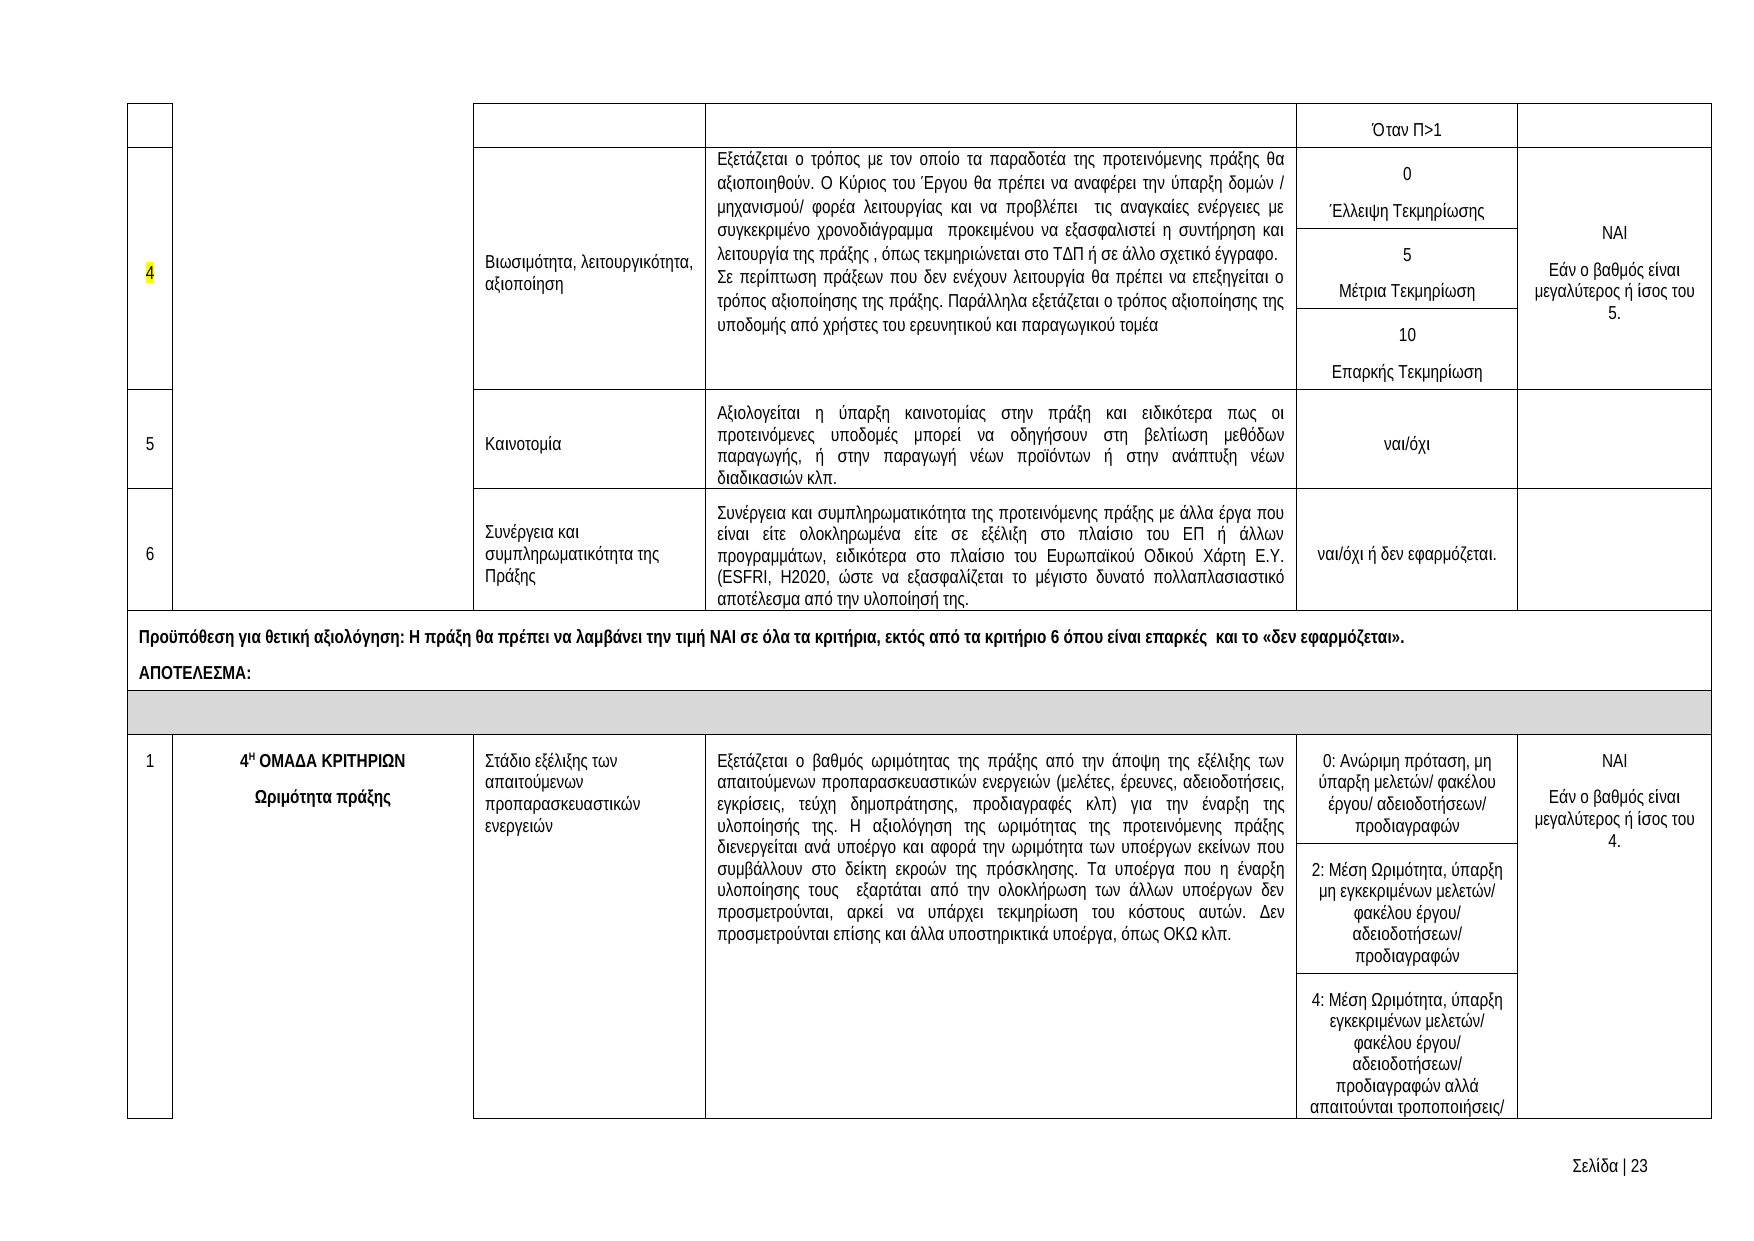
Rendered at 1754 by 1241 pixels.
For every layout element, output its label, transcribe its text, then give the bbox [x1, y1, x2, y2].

table_cell ΝΑΙ Εάν ο βαθμός είναι μεγαλύτερος ή ίσος του 4. [1518, 735, 1711, 1118]
table_cell Εξετάζεται ο βαθμός ωριμότητας της πράξης από την άποψη της εξέλιξης των απαιτούμενων προπαρασκευαστικών ενεργειών (μελέτες, έρευνες, αδειοδοτήσεις, εγκρίσεις, τεύχη δημοπράτησης, προδιαγραφές κλπ) για την έναρξη της υλοποίησής της. Η αξιολόγηση της ωριμότητας της προτεινόμενης πράξης διενεργείται ανά υποέργο και αφορά την ωριμότητα των υποέργων εκείνων που συμβάλλουν στο δείκτη εκροών της πρόσκλησης. Τα υποέργα που η έναρξη υλοποίησης τους εξαρτάται από την ολοκλήρωση των άλλων υποέργων δεν προσμετρούνται, αρκεί να υπάρχει τεκμηρίωση του κόστους αυτών. Δεν προσμετρούνται επίσης και άλλα υποστηρικτικά υποέργα, όπως ΟΚΩ κλπ. [706, 735, 1296, 1118]
table_cell 0: Ανώριμη πρόταση, μη ύπαρξη μελετών/ φακέλου έργου/ αδειοδοτήσεων/ προδιαγραφών [1297, 735, 1517, 842]
table_cell Συνέργεια και συμπληρωματικότητα της Πράξης [474, 489, 705, 609]
table_cell Αξιολογείται η ύπαρξη καινοτομίας στην πράξη και ειδικότερα πως οι προτεινόμενες υποδομές μπορεί να οδηγήσουν στη βελτίωση μεθόδων παραγωγής, ή στην παραγωγή νέων προϊόντων ή στην ανάπτυξη νέων διαδικασιών κλπ. [706, 390, 1296, 488]
table_cell ναι/όχι ή δεν εφαρμόζεται. [1297, 489, 1517, 609]
table_cell 4Η ΟΜΑΔΑ ΚΡΙΤΗΡΙΩΝ Ωριμότητα πράξης [173, 735, 473, 1118]
table_cell Συνέργεια και συμπληρωματικότητα της προτεινόμενης πράξης με άλλα έργα που είναι είτε ολοκληρωμένα είτε σε εξέλιξη στο πλαίσιο του ΕΠ ή άλλων προγραμμάτων, ειδικότερα στο πλαίσιο του Ευρωπαϊκού Οδικού Χάρτη Ε.Υ. (ESFRI, H2020, ώστε να εξασφαλίζεται το μέγιστο δυνατό πολλαπλασιαστικό αποτέλεσμα από την υλοποίησή της. [706, 489, 1296, 609]
table_cell ΝΑΙ Εάν ο βαθμός είναι μεγαλύτερος ή ίσος του 5. [1518, 148, 1711, 388]
table_cell 1 [128, 735, 172, 1118]
table_cell Προϋπόθεση για θετική αξιολόγηση: Η πράξη θα πρέπει να λαμβάνει την τιμή ΝΑΙ σε όλα τα κριτήρια, εκτός από τα κριτήριο 6 όπου είναι επαρκές και το «δεν εφαρμόζεται». ΑΠΟΤΕΛΕΣΜΑ: [128, 611, 1711, 690]
table_cell 10 Όταν Π>1 [1297, 104, 1517, 147]
table_cell 5 Μέτρια Τεκμηρίωση [1297, 229, 1517, 308]
table_cell Βιωσιμότητα, λειτουργικότητα, αξιοποίηση [474, 148, 705, 388]
table_cell Εξετάζεται ο τρόπος με τον οποίο τα παραδοτέα της προτεινόμενης πράξης θα αξιοποιηθούν. Ο Κύριος του Έργου θα πρέπει να αναφέρει την ύπαρξη δομών / μηχανισμού/ φορέα λειτουργίας και να προβλέπει τις αναγκαίες ενέργειες με συγκεκριμένο χρονοδιάγραμμα προκειμένου να εξασφαλιστεί η συντήρηση και λειτουργία της πράξης , όπως τεκμηριώνεται στο ΤΔΠ ή σε άλλο σχετικό έγγραφο. Σε περίπτωση πράξεων που δεν ενέχουν λειτουργία θα πρέπει να επεξηγείται ο τρόπος αξιοποίησης της πράξης. Παράλληλα εξετάζεται ο τρόπος αξιοποίησης της υποδομής από χρήστες του ερευνητικού και παραγωγικού τομέα [706, 148, 1296, 388]
table_cell 5 [128, 390, 172, 488]
table_cell 4 [128, 148, 172, 388]
table_cell 10 Επαρκής Τεκμηρίωση [1297, 309, 1517, 388]
table_cell 0 Έλλειψη Τεκμηρίωσης [1297, 148, 1517, 228]
table_cell [1518, 489, 1711, 609]
table_cell 6 [128, 489, 172, 609]
table_cell Στάδιο εξέλιξης των απαιτούμενων προπαρασκευαστικών ενεργειών [474, 735, 705, 1118]
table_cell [1297, 974, 1517, 1118]
table_cell [1518, 390, 1711, 488]
table_cell 2: Μέση Ωριμότητα, ύπαρξη μη εγκεκριμένων μελετών/ φακέλου έργου/ αδειοδοτήσεων/ προδιαγραφών [1297, 844, 1517, 972]
table_cell ναι/όχι [1297, 390, 1517, 488]
table_cell Καινοτομία [474, 390, 705, 488]
table_cell [128, 691, 1711, 734]
